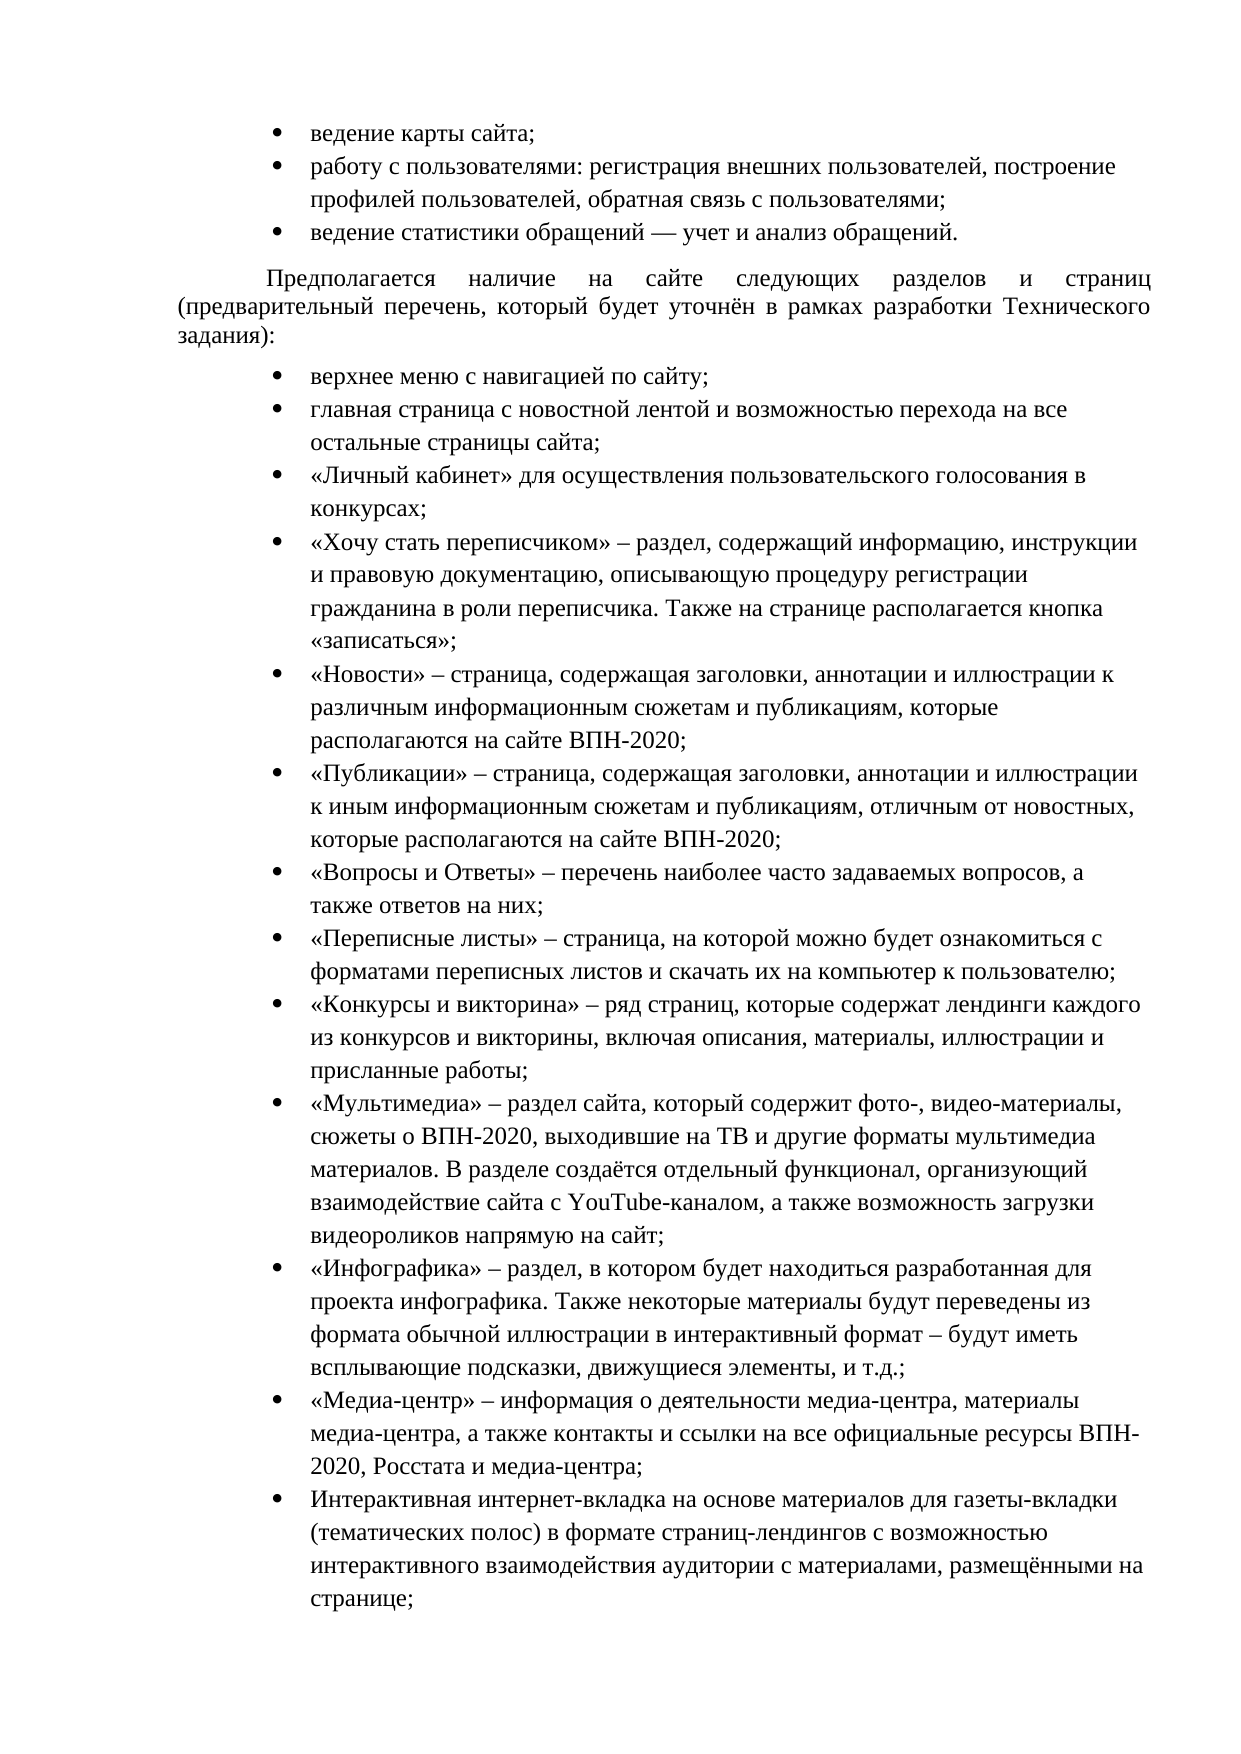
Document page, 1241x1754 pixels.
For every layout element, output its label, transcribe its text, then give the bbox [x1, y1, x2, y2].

list ведение карты сайта; [273, 118, 1152, 147]
list «Конкурсы и викторина» – ряд страниц, которые содержат лендинги каждого из конкурсов и викторины, включая описания, материалы, иллюстрации и присланные работы; [273, 989, 1152, 1084]
list «Инфографика» – раздел, в котором будет находиться разработанная для проекта инфографика. Также некоторые материалы будут переведены из формата обычной иллюстрации в интерактивный формат – будут иметь всплывающие подсказки, движущиеся элементы, и т.д.; [273, 1253, 1152, 1381]
list «Переписные листы» – страница, на которой можно будет ознакомиться с форматами переписных листов и скачать их на компьютер к пользователю; [273, 923, 1152, 984]
list верхнее меню с навигацией по сайту; [273, 361, 1152, 390]
list «Публикации» – страница, содержащая заголовки, аннотации и иллюстрации к иным информационным сюжетам и публикациям, отличным от новостных, которые располагаются на сайте ВПН-2020; [273, 758, 1152, 852]
list «Медиа-центр» – информация о деятельности медиа-центра, материалы медиа-центра, а также контакты и ссылки на все официальные ресурсы ВПН-2020, Росстата и медиа-центра; [273, 1385, 1152, 1480]
list ведение статистики обращений — учет и анализ обращений. [273, 217, 1152, 246]
list «Новости» – страница, содержащая заголовки, аннотации и иллюстрации к различным информационным сюжетам и публикациям, которые располагаются на сайте ВПН-2020; [273, 659, 1152, 753]
list «Мультимедиа» – раздел сайта, который содержит фото-, видео-материалы, сюжеты о ВПН-2020, выходившие на ТВ и другие форматы мультимедиа материалов. В разделе создаётся отдельный функционал, организующий взаимодействие сайта с YouTube-каналом, а также возможность загрузки видеороликов напрямую на сайт; [273, 1088, 1152, 1249]
list Интерактивная интернет-вкладка на основе материалов для газеты-вкладки (тематических полос) в формате страниц-лендингов с возможностью интерактивного взаимодействия аудитории с материалами, размещёнными на странице; [273, 1484, 1152, 1612]
list работу с пользователями: регистрация внешних пользователей, построение профилей пользователей, обратная связь с пользователями; [273, 151, 1152, 213]
text Предполагается наличие на сайте следующих разделов и страниц (предварительный перечень, который будет уточнён в рамках разработки Технического задания): [177, 263, 1152, 349]
list «Личный кабинет» для осуществления пользовательского голосования в конкурсах; [273, 461, 1152, 522]
list главная страница с новостной лентой и возможностью перехода на все остальные страницы сайта; [273, 394, 1152, 456]
list «Хочу стать переписчиком» – раздел, содержащий информацию, инструкции и правовую документацию, описывающую процедуру регистрации гражданина в роли переписчика. Также на странице располагается кнопка «записаться»; [273, 527, 1152, 654]
list «Вопросы и Ответы» – перечень наиболее часто задаваемых вопросов, а также ответов на них; [273, 857, 1152, 918]
